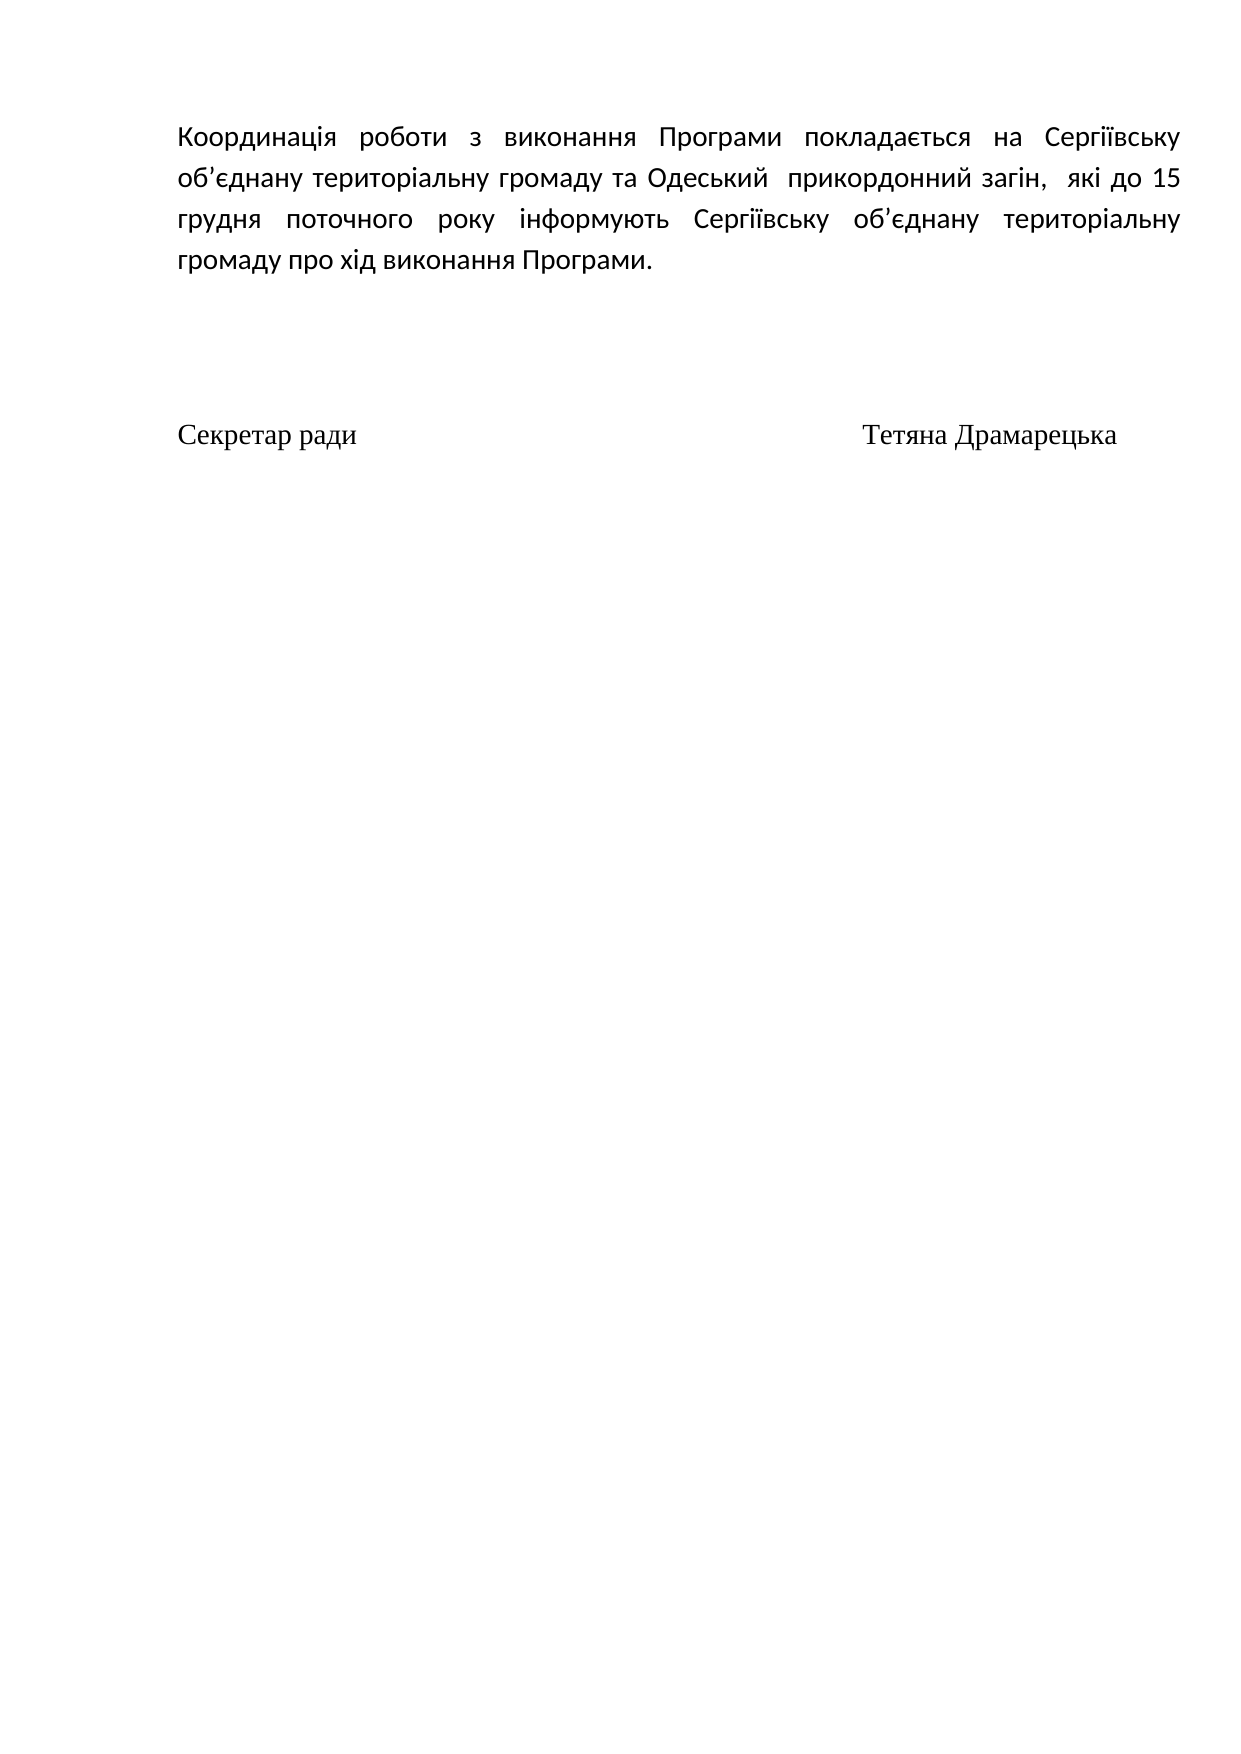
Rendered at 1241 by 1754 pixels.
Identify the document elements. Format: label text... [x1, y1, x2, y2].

text Секретар ради Тетяна Драмарецька [177, 417, 1181, 451]
text Координація роботи з виконання Програми покладається на Сергіївську об’єднану територіальну громаду та Одеський прикордонний загін, які до 15 грудня поточного року інформують Сергіївську об’єднану територіальну громаду про хід виконання Програми. [177, 118, 1181, 277]
